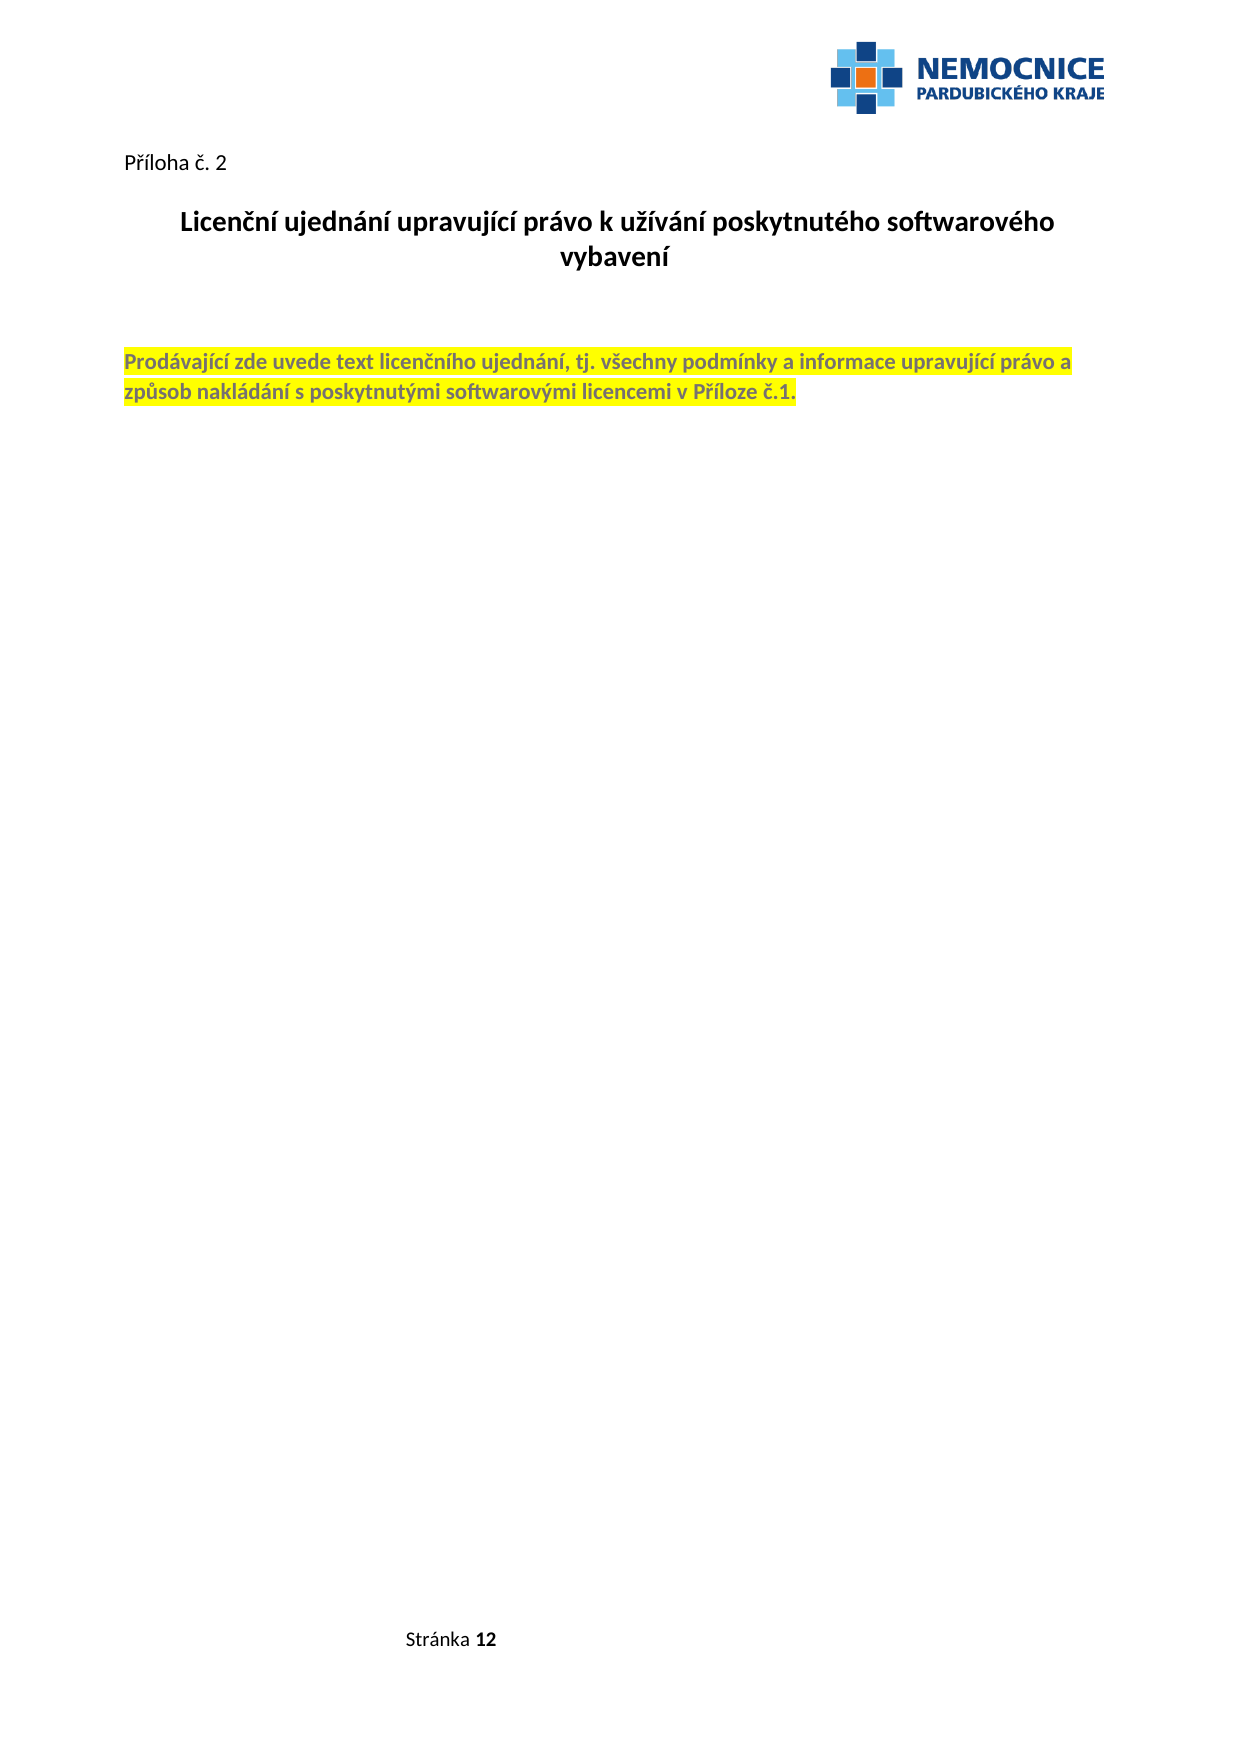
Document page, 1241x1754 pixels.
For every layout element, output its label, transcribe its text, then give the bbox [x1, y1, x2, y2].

text Prodávající zde uvede text licenčního ujednání, tj. všechny podmínky a informace upravující právo a způsob nakládání s poskytnutými softwarovými licencemi v Příloze č.1. [124, 347, 1104, 406]
subtitle Licenční ujednání upravující právo k užívání poskytnutého softwarového vybavení [124, 203, 1104, 274]
text Příloha č. 2 [124, 148, 1104, 176]
picture [829, 41, 1104, 115]
